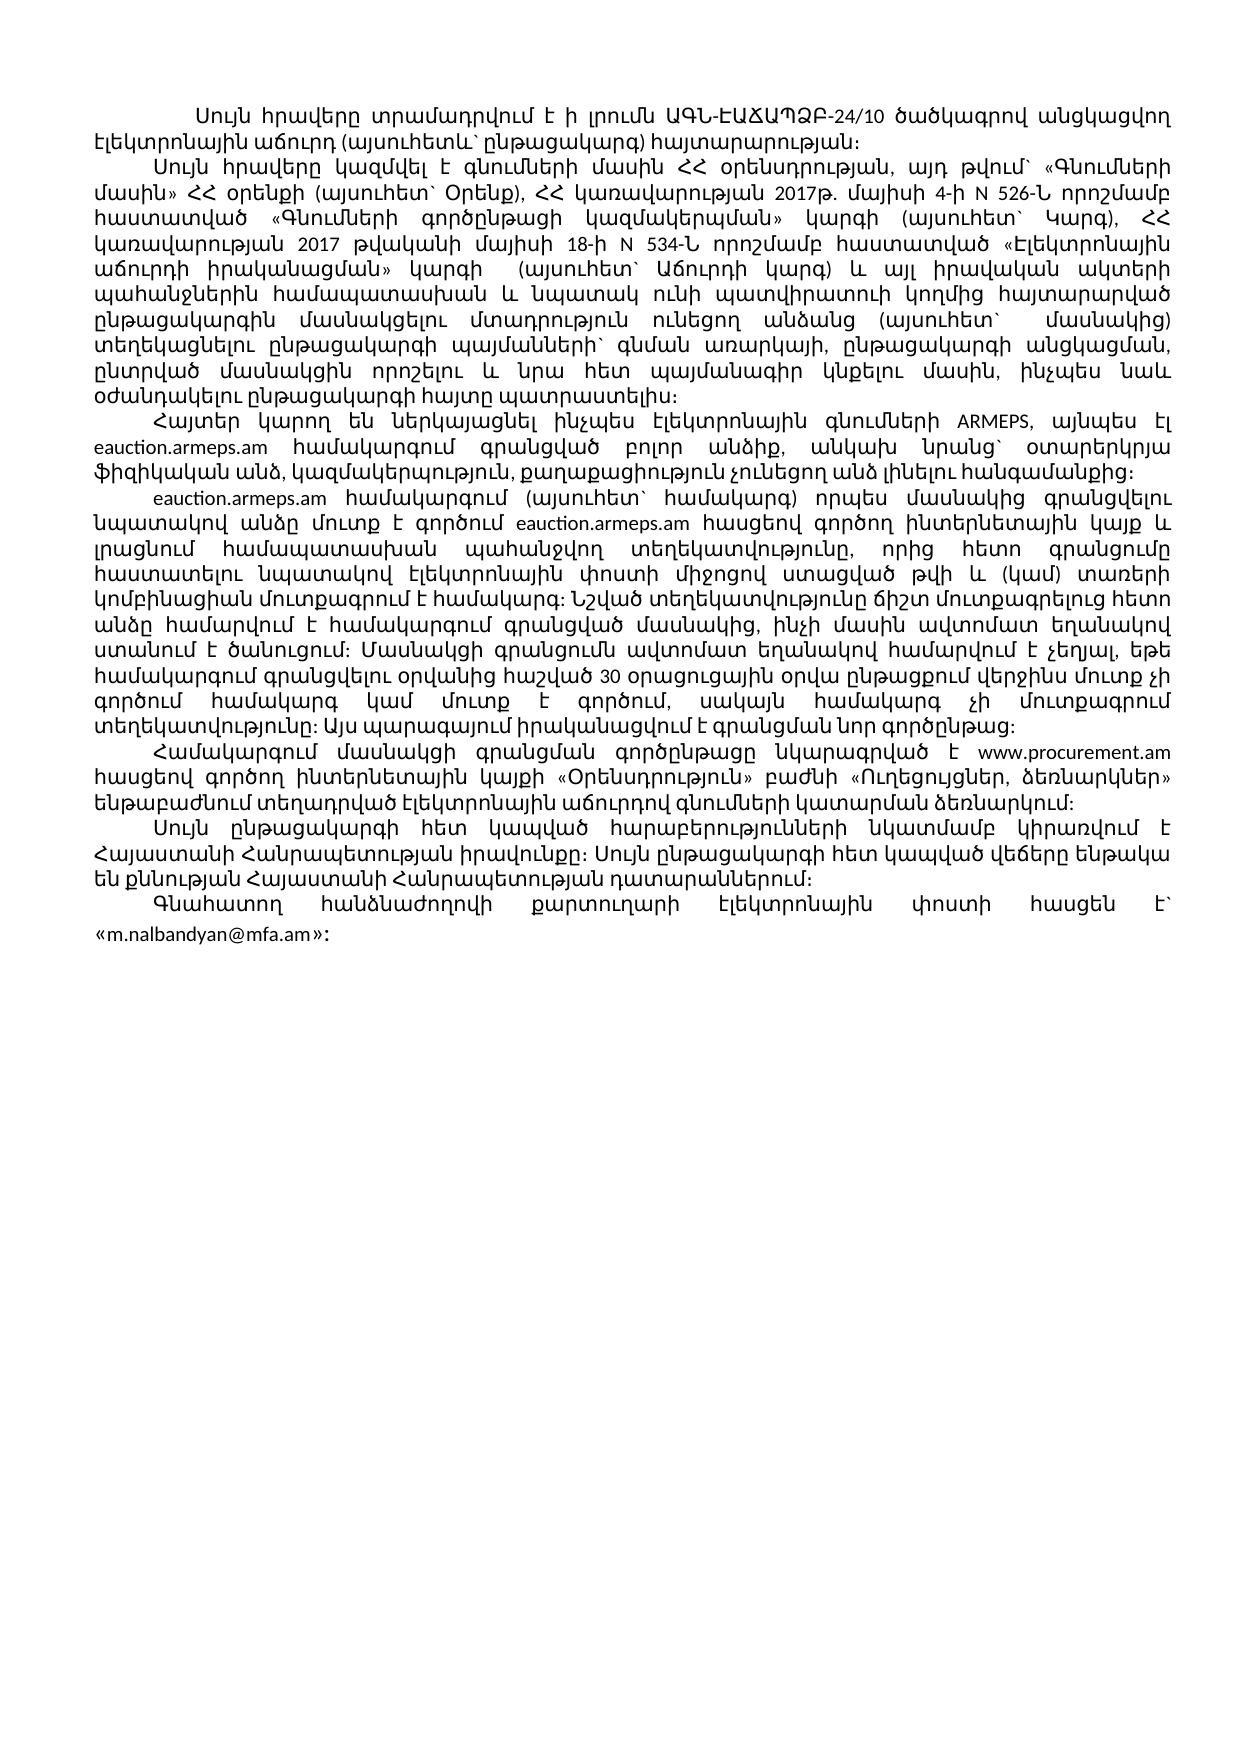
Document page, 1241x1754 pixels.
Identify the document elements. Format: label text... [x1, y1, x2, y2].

text Համակարգում մասնակցի գրանցման գործընթացը նկարագրված է www.procurement.am հասցեով գործող ինտերնետային կայքի «Օրենսդրություն» բաժնի «Ուղեցույցներ, ձեռնարկներ» ենթաբաժնում տեղադրված էլեկտրոնային աճուրդով գնումների կատարման ձեռնարկում: [94, 739, 1171, 815]
text Սույն ընթացակարգի հետ կապված հարաբերությունների նկատմամբ կիրառվում է Հայաստանի Հանրապետության իրավունքը։ Սույն ընթացակարգի հետ կապված վեճերը ենթակա են քննության Հայաստանի Հանրապետության դատարաններում։ [94, 815, 1171, 892]
text Գնահատող հանձնաժողովի քարտուղարի էլեկտրոնային փոստի հասցեն է` «m.nalbandyan@mfa.am»: [94, 892, 1171, 948]
text Սույն հրավերը կազմվել է գնումների մասին ՀՀ օրենսդրության, այդ թվում` «Գնումների մասին» ՀՀ օրենքի (այսուհետ` Օրենք), ՀՀ կառավարության 2017թ. մայիսի 4-ի N 526-Ն որոշմամբ հաստատված «Գնումների գործընթացի կազմակերպման» կարգի (այսուհետ` Կարգ), ՀՀ կառավարության 2017 թվականի մայիսի 18-ի N 534-Ն որոշմամբ հաստատված «Էլեկտրոնային աճուրդի իրականացման» կարգի (այսուհետ` Աճուրդի կարգ) և այլ իրավական ակտերի պահանջներին համապատասխան և նպատակ ունի պատվիրատուի կողմից հայտարարված ընթացակարգին մասնակցելու մտադրություն ունեցող անձանց (այսուհետ` մասնակից) տեղեկացնելու ընթացակարգի պայմանների` գնման առարկայի, ընթացակարգի անցկացման, ընտրված մասնակցին որոշելու և նրա հետ պայմանագիր կնքելու մասին, ինչպես նաև օժանդակելու ընթացակարգի հայտը պատրաստելիս։ [94, 154, 1171, 409]
text Հայտեր կարող են ներկայացնել ինչպես էլեկտրոնային գնումների ARMEPS, այնպես էլ eauction.armeps.am համակարգում գրանցված բոլոր անձիք, անկախ նրանց` օտարերկրյա ֆիզիկական անձ, կազմակերպություն, քաղաքացիություն չունեցող անձ լինելու հանգամանքից։ [94, 409, 1171, 485]
text Սույն հրավերը տրամադրվում է ի լրումն ԱԳՆ-ԷԱՃԱՊՁԲ-24/10 ծածկագրով անցկացվող էլեկտրոնային աճուրդ (այսուհետև` ընթացակարգ) հայտարարության։ [94, 104, 1171, 154]
text eauction.armeps.am համակարգում (այսուհետ` համակարգ) որպես մասնակից գրանցվելու նպատակով անձը մուտք է գործում eauction.armeps.am հասցեով գործող ինտերնետային կայք և լրացնում համապատասխան պահանջվող տեղեկատվությունը, որից հետո գրանցումը հաստատելու նպատակով էլեկտրոնային փոստի միջոցով ստացված թվի և (կամ) տառերի կոմբինացիան մուտքագրում է համակարգ: Նշված տեղեկատվությունը ճիշտ մուտքագրելուց հետո անձը համարվում է համակարգում գրանցված մասնակից, ինչի մասին ավտոմատ եղանակով ստանում է ծանուցում: Մասնակցի գրանցումն ավտոմատ եղանակով համարվում է չեղյալ, եթե համակարգում գրանցվելու օրվանից հաշված 30 օրացուցային օրվա ընթացքում վերջինս մուտք չի գործում համակարգ կամ մուտք է գործում, սակայն համակարգ չի մուտքագրում տեղեկատվությունը: Այս պարագայում իրականացվում է գրանցման նոր գործընթաց: [94, 485, 1171, 739]
